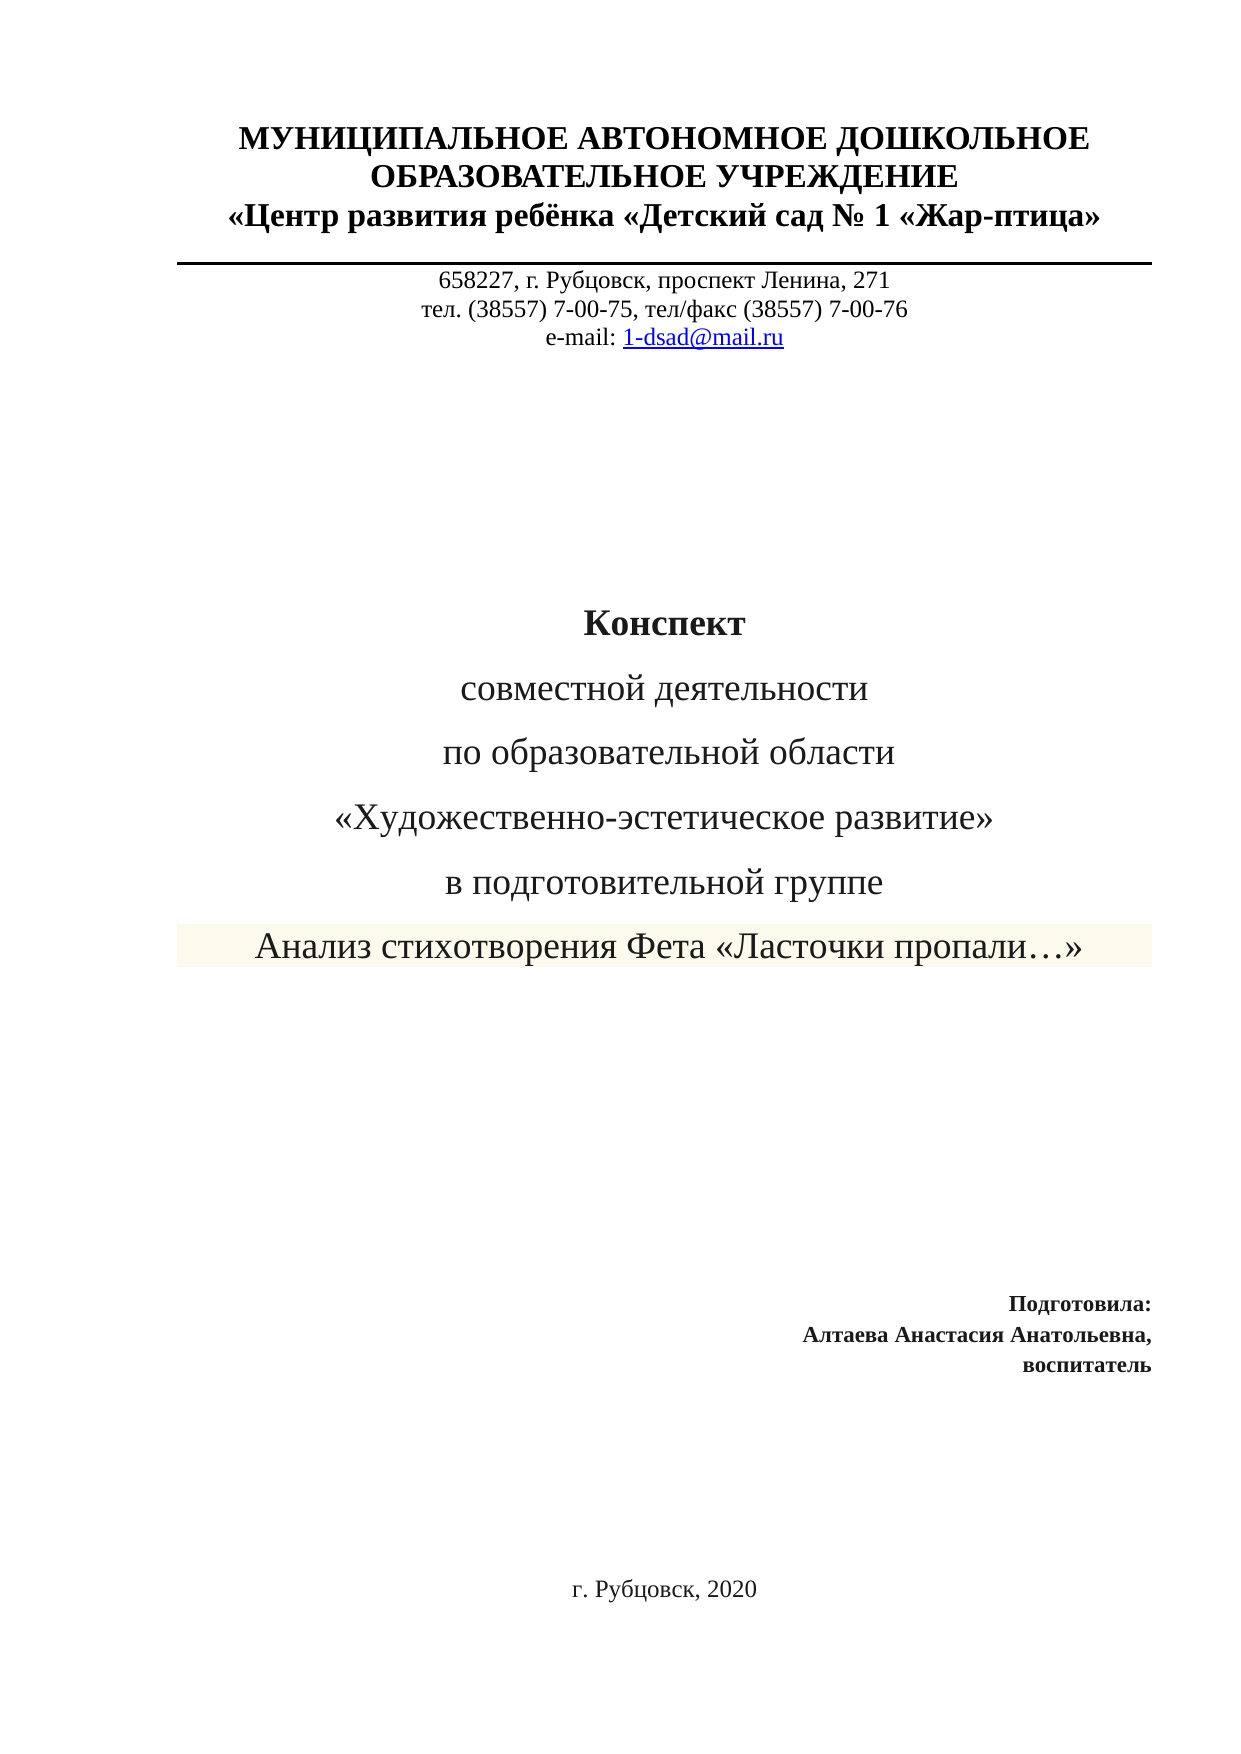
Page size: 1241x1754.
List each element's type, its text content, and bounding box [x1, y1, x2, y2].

text «Центр развития ребёнка «Детский сад № 1 «Жар-птица» [177, 195, 1152, 233]
text ОБРАЗОВАТЕЛЬНОЕ УЧРЕЖДЕНИЕ [177, 156, 1152, 195]
text МУНИЦИПАЛЬНОЕ АВТОНОМНОЕ ДОШКОЛЬНОЕ [177, 118, 1152, 156]
text «Художественно-эстетическое развитие» [177, 794, 1152, 838]
text Анализ стихотворения Фета «Ласточки пропали…» [177, 924, 1152, 967]
text Алтаева Анастасия Анатольевна, [177, 1321, 1152, 1347]
text e-mail: 1-dsad@mail.ru [177, 322, 1152, 351]
text Подготовила: [177, 1290, 1152, 1317]
text в подготовительной группе [177, 859, 1152, 902]
text г. Рубцовск, 2020 [177, 1574, 1152, 1603]
text тел. (38557) 7-00-75, тел/факс (38557) 7-00-76 [177, 294, 1152, 322]
text Конспект [177, 600, 1152, 643]
text воспитатель [177, 1351, 1152, 1377]
text 658227, г. Рубцовск, проспект Ленина, 271 [177, 265, 1152, 294]
text совместной деятельности [177, 665, 1152, 708]
text по образовательной области [177, 730, 1152, 773]
